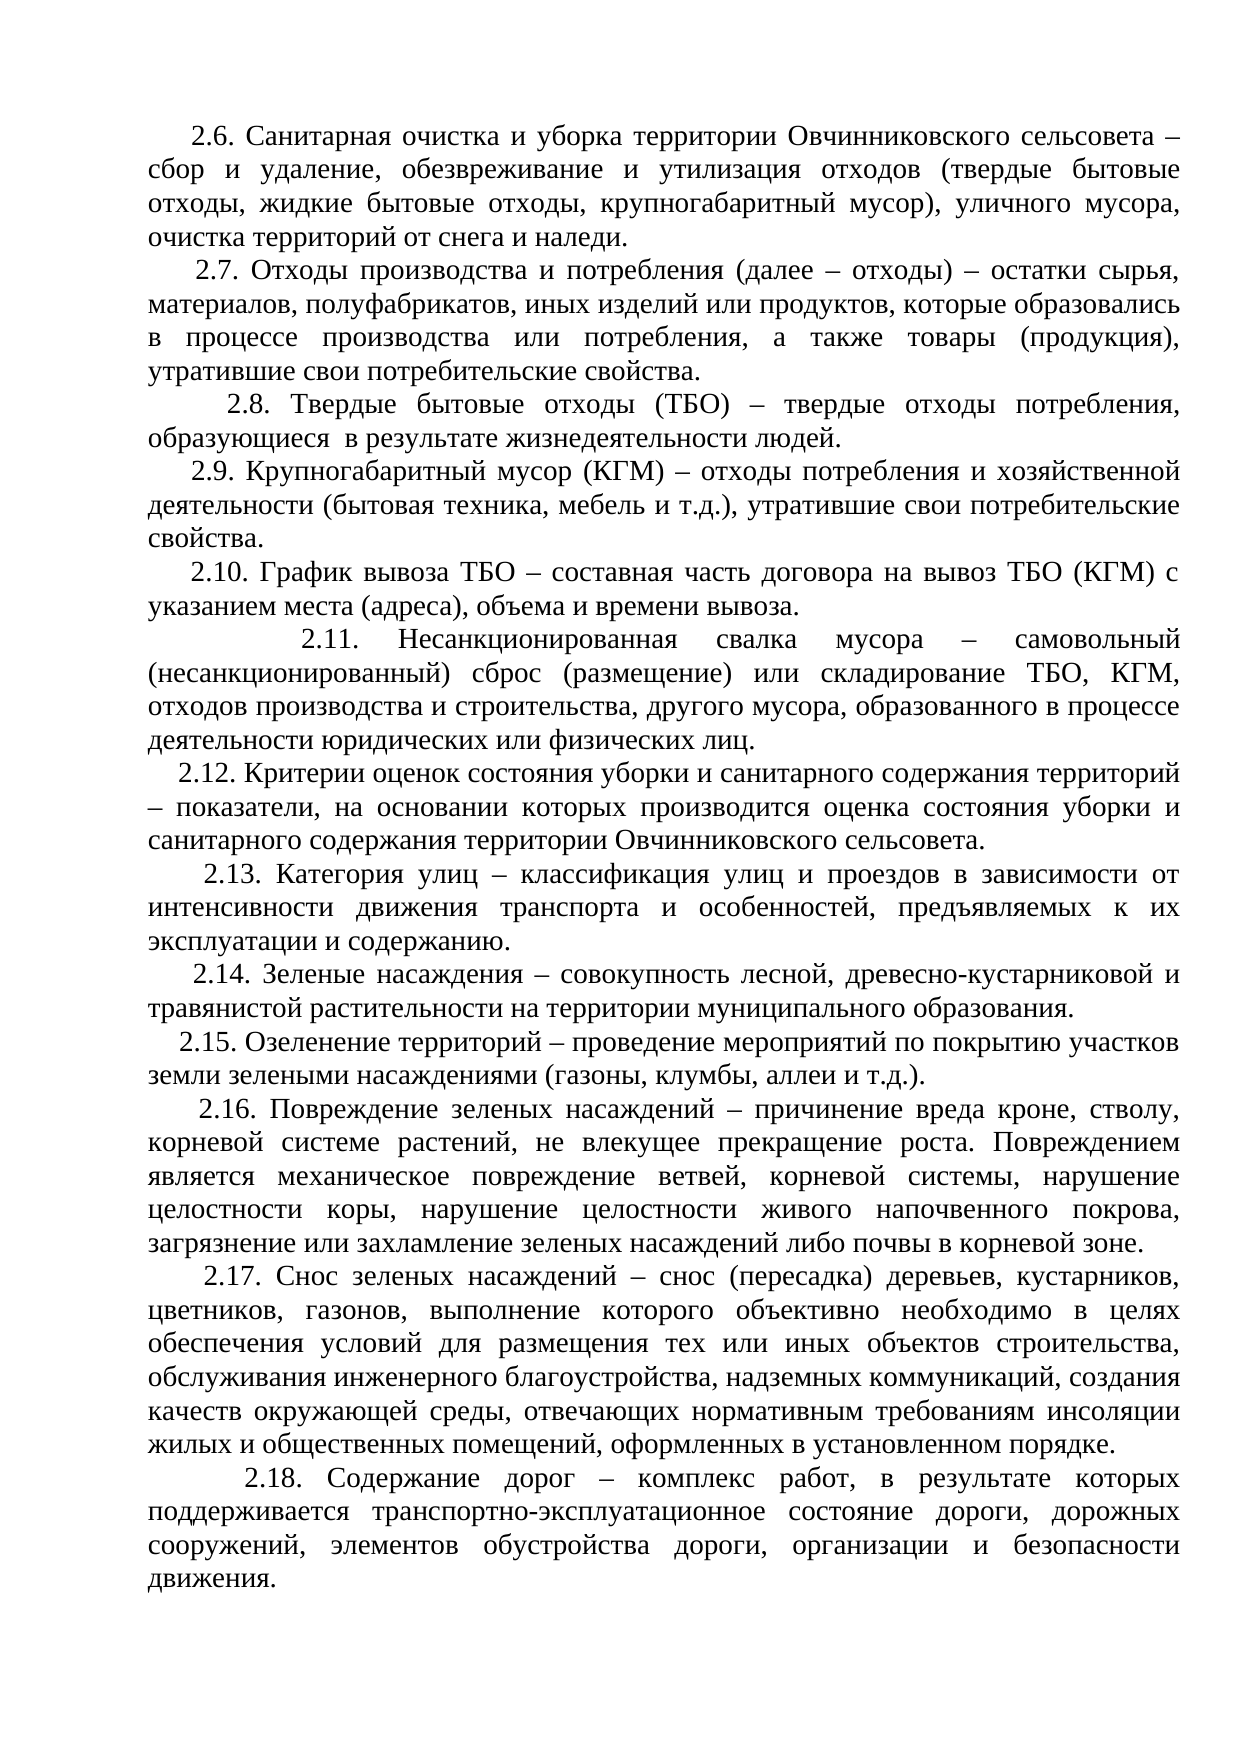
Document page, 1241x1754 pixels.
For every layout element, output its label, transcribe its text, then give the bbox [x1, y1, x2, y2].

text 2.15. Озеленение территорий – проведение мероприятий по покрытию участков земли зелеными насаждениями (газоны, клумбы, аллеи и т.д.). [148, 1024, 1181, 1091]
text 2.16. Повреждение зеленых насаждений – причинение вреда кроне, стволу, корневой системе растений, не влекущее прекращение роста. Повреждением является механическое повреждение ветвей, корневой системы, нарушение целостности коры, нарушение целостности живого напочвенного покрова, загрязнение или захламление зеленых насаждений либо почвы в корневой зоне. [148, 1091, 1181, 1258]
text 2.6. Санитарная очистка и уборка территории Овчинниковского сельсовета – сбор и удаление, обезвреживание и утилизация отходов (твердые бытовые отходы, жидкие бытовые отходы, крупногабаритный мусор), уличного мусора, очистка территорий от снега и наледи. [148, 118, 1181, 252]
text 2.10. График вывоза ТБО – составная часть договора на вывоз ТБО (КГМ) с указанием места (адреса), объема и времени вывоза. [148, 554, 1181, 621]
text 2.12. Критерии оценок состояния уборки и санитарного содержания территорий – показатели, на основании которых производится оценка состояния уборки и санитарного содержания территории Овчинниковского сельсовета. [148, 755, 1181, 856]
text 2.13. Категория улиц – классификация улиц и проездов в зависимости от интенсивности движения транспорта и особенностей, предъявляемых к их эксплуатации и содержанию. [148, 856, 1181, 957]
text 2.18. Содержание дорог – комплекс работ, в результате которых поддерживается транспортно-эксплуатационное состояние дороги, дорожных сооружений, элементов обустройства дороги, организации и безопасности движения. [148, 1460, 1181, 1594]
text 2.17. Снос зеленых насаждений – снос (пересадка) деревьев, кустарников, цветников, газонов, выполнение которого объективно необходимо в целях обеспечения условий для размещения тех или иных объектов строительства, обслуживания инженерного благоустройства, надземных коммуникаций, создания качеств окружающей среды, отвечающих нормативным требованиям инсоляции жилых и общественных помещений, оформленных в установленном порядке. [148, 1258, 1181, 1460]
text 2.7. Отходы производства и потребления (далее – отходы) – остатки сырья, материалов, полуфабрикатов, иных изделий или продуктов, которые образовались в процессе производства или потребления, а также товары (продукция), утратившие свои потребительские свойства. [148, 252, 1181, 386]
text 2.14. Зеленые насаждения – совокупность лесной, древесно-кустарниковой и травянистой растительности на территории муниципального образования. [148, 957, 1181, 1024]
text 2.8. Твердые бытовые отходы (ТБО) – твердые отходы потребления, образующиеся в результате жизнедеятельности людей. [148, 386, 1181, 453]
text 2.11. Несанкционированная свалка мусора – самовольный (несанкционированный) сброс (размещение) или складирование ТБО, КГМ, отходов производства и строительства, другого мусора, образованного в процессе деятельности юридических или физических лиц. [148, 621, 1181, 755]
text 2.9. Крупногабаритный мусор (КГМ) – отходы потребления и хозяйственной деятельности (бытовая техника, мебель и т.д.), утратившие свои потребительские свойства. [148, 453, 1181, 554]
